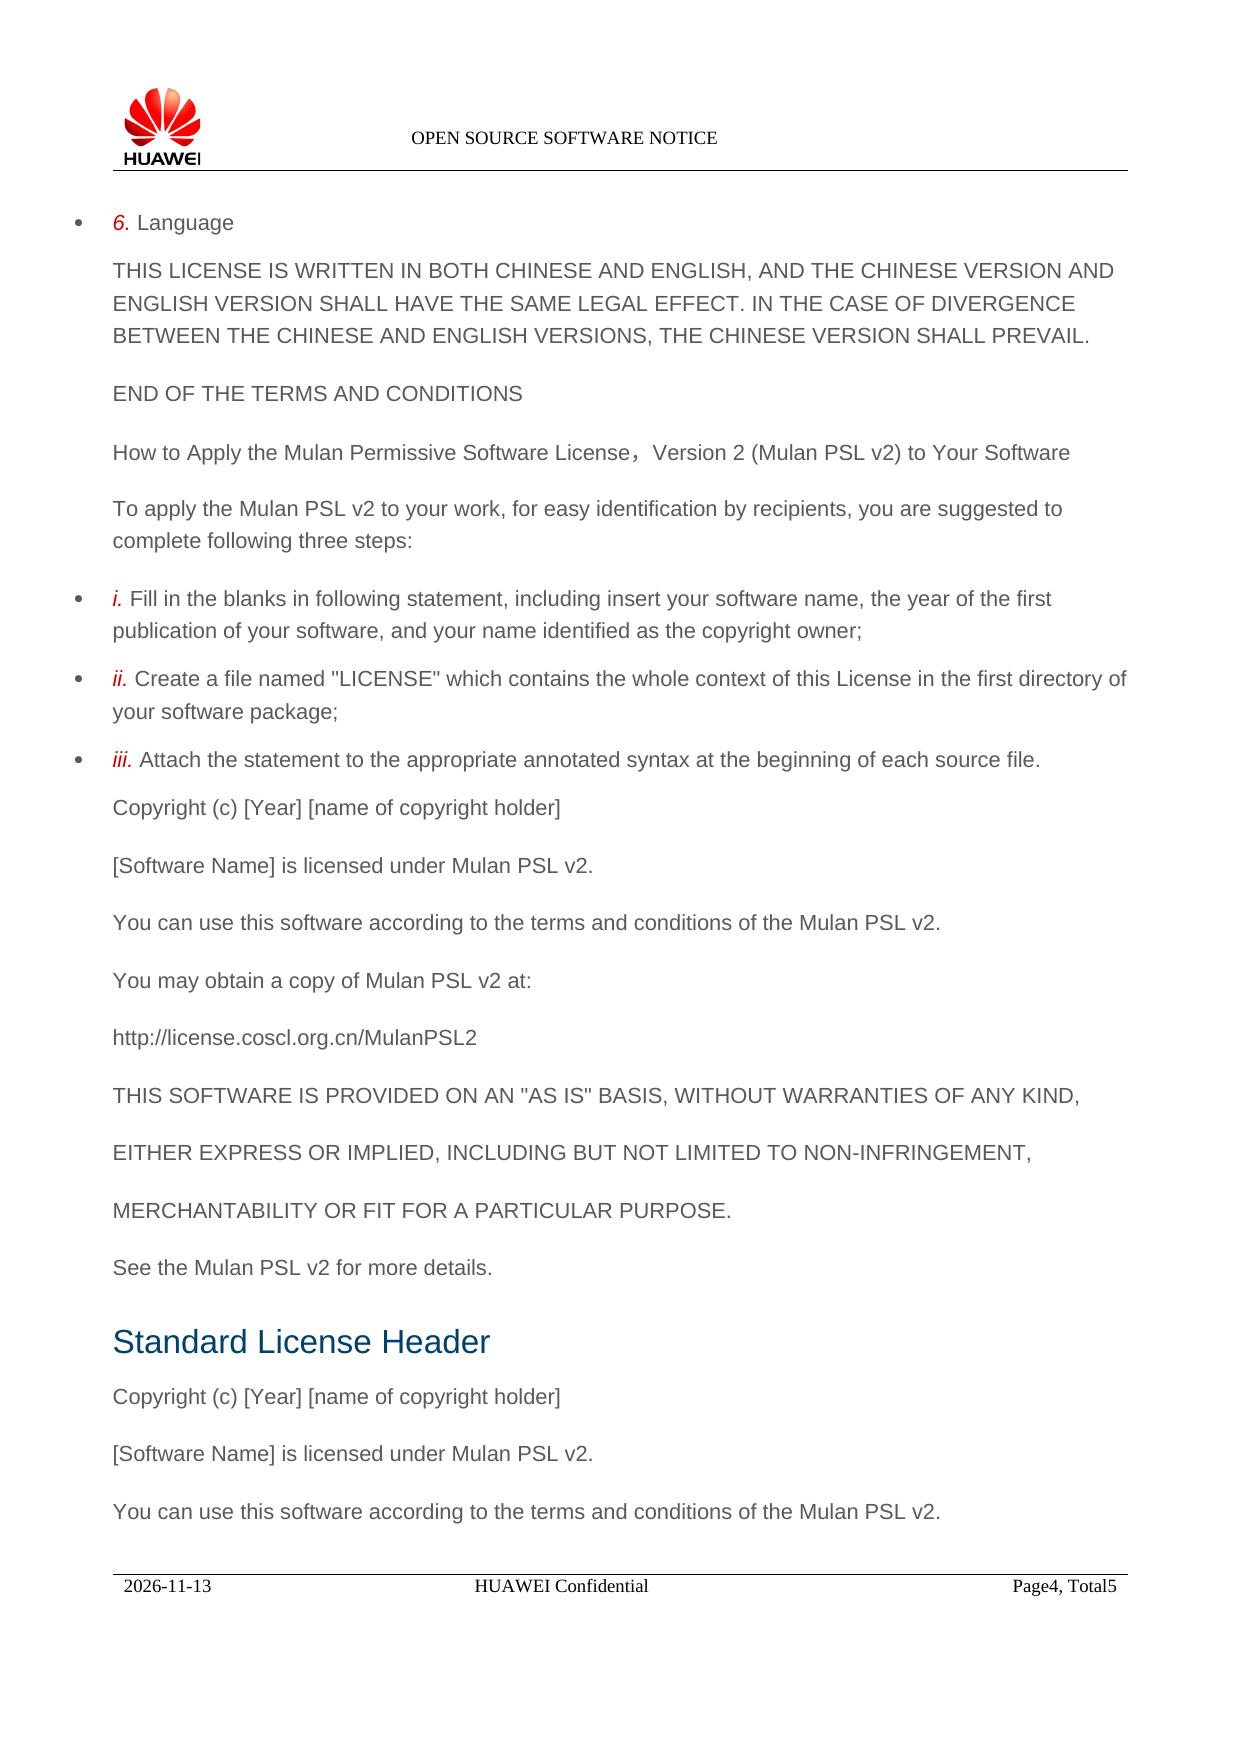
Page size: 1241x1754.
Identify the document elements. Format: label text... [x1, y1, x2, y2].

text Copyright (c) [Year] [name of copyright holder] [112, 791, 1128, 824]
text How to Apply the Mulan Permissive Software License，Version 2 (Mulan PSL v2) to Your Software [112, 434, 1128, 467]
text See the Mulan PSL v2 for more details. [112, 1251, 1128, 1284]
text Copyright (c) [Year] [name of copyright holder] [112, 1380, 1128, 1413]
text To apply the Mulan PSL v2 to your work, for easy identification by recipients, you are suggested to complete following three steps: [112, 492, 1128, 557]
list ii. Create a file named "LICENSE" which contains the whole context of this License in the first directory of your software package; [75, 663, 1128, 728]
text END OF THE TERMS AND CONDITIONS [112, 377, 1128, 409]
text You may obtain a copy of Mulan PSL v2 at: [112, 964, 1128, 996]
list i. Fill in the blanks in following statement, including insert your software name, the year of the first publication of your software, and your name identified as the copyright owner; [75, 582, 1128, 647]
text http://license.coscl.org.cn/MulanPSL2 [112, 1021, 1128, 1054]
subtitle Standard License Header [112, 1309, 1128, 1374]
text MERCHANTABILITY OR FIT FOR A PARTICULAR PURPOSE. [112, 1194, 1128, 1226]
text THIS LICENSE IS WRITTEN IN BOTH CHINESE AND ENGLISH, AND THE CHINESE VERSION AND ENGLISH VERSION SHALL HAVE THE SAME LEGAL EFFECT. IN THE CASE OF DIVERGENCE BETWEEN THE CHINESE AND ENGLISH VERSIONS, THE CHINESE VERSION SHALL PREVAIL. [112, 254, 1128, 352]
list 6. Language [75, 206, 1128, 239]
picture [124, 88, 201, 165]
text [Software Name] is licensed under Mulan PSL v2. [112, 849, 1128, 881]
text You can use this software according to the terms and conditions of the Mulan PSL v2. [112, 1495, 1128, 1528]
text You can use this software according to the terms and conditions of the Mulan PSL v2. [112, 906, 1128, 939]
text THIS SOFTWARE IS PROVIDED ON AN "AS IS" BASIS, WITHOUT WARRANTIES OF ANY KIND, [112, 1079, 1128, 1111]
text [Software Name] is licensed under Mulan PSL v2. [112, 1438, 1128, 1470]
list iii. Attach the statement to the appropriate annotated syntax at the beginning of each source file. [75, 743, 1128, 776]
text EITHER EXPRESS OR IMPLIED, INCLUDING BUT NOT LIMITED TO NON-INFRINGEMENT, [112, 1136, 1128, 1169]
